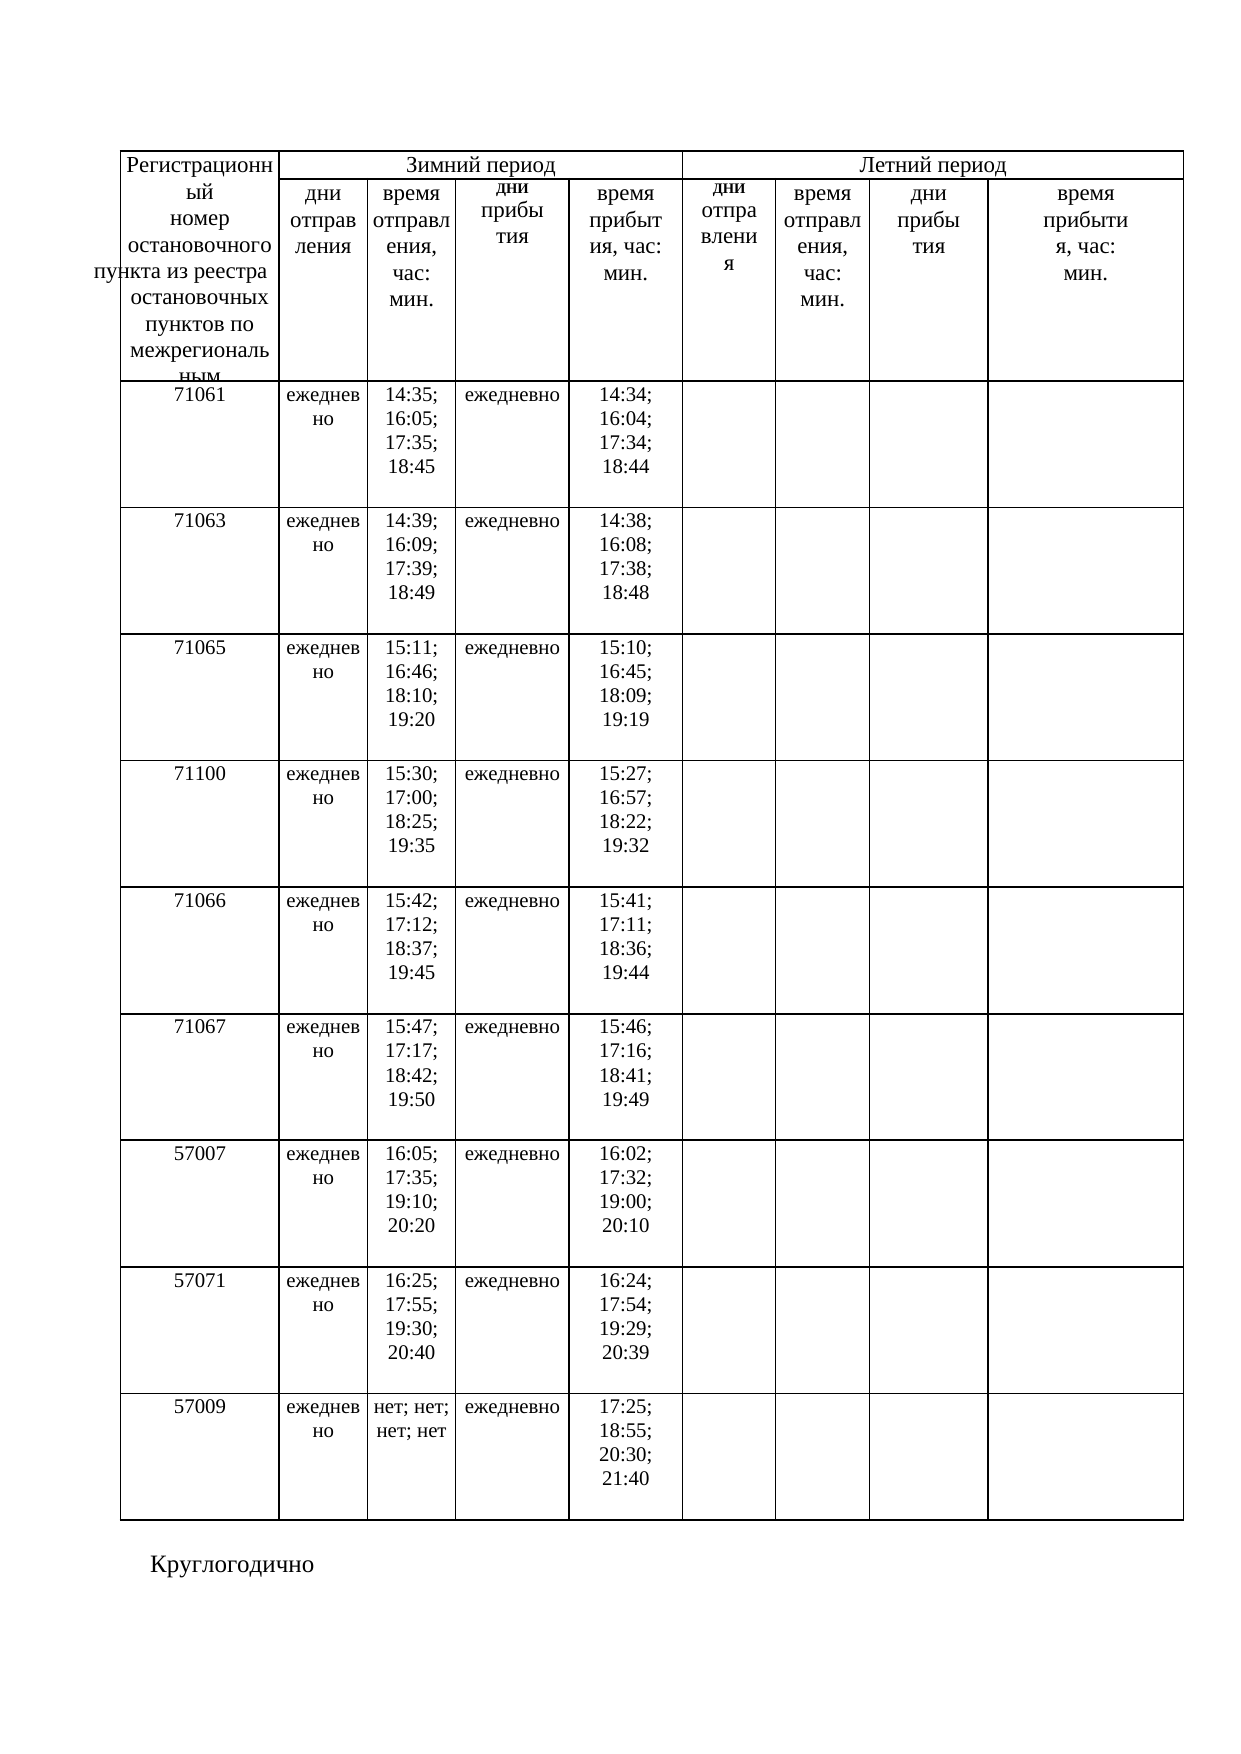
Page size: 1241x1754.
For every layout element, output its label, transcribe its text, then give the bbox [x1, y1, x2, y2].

table_cell ежедневно [280, 1268, 367, 1392]
table_cell ежедневно [456, 1015, 568, 1139]
table_cell [989, 382, 1183, 507]
table_header Регистрационный номер остановочного пункта из реестра остановочных пунктов по межрегиональным маршрутам регулярных перевозок [121, 152, 278, 380]
table_cell 15:27; 16:57; 18:22; 19:32 [570, 761, 682, 886]
table_cell 15:46; 17:16; 18:41; 19:49 [570, 1015, 682, 1139]
table_cell 71061 [121, 382, 278, 507]
table_cell [776, 1394, 869, 1519]
table_cell 16:24; 17:54; 19:29; 20:39 [570, 1268, 682, 1392]
table_cell [989, 888, 1183, 1013]
table_cell 15:47; 17:17; 18:42; 19:50 [368, 1015, 455, 1139]
table_cell ежедневно [280, 382, 367, 507]
table_cell [989, 508, 1183, 633]
table_cell [870, 888, 987, 1013]
table_cell [683, 761, 775, 886]
table_cell нет; нет; нет; нет [368, 1394, 455, 1519]
table_cell [683, 635, 775, 760]
table_cell 71067 [121, 1015, 278, 1139]
table_cell [870, 1141, 987, 1266]
table_cell [683, 508, 775, 633]
table_cell [870, 1268, 987, 1392]
table_cell ежедневно [456, 382, 568, 507]
table_cell 71066 [121, 888, 278, 1013]
table_cell 16:05; 17:35; 19:10; 20:20 [368, 1141, 455, 1266]
table_cell 57009 [121, 1394, 278, 1519]
table_cell 14:35; 16:05; 17:35; 18:45 [368, 382, 455, 507]
table_cell [870, 508, 987, 633]
table_cell [776, 761, 869, 886]
table_cell ежедневно [456, 888, 568, 1013]
table_cell ежедневно [456, 508, 568, 633]
table_cell время отправл ения, час: мин. [368, 180, 455, 380]
table_cell [989, 635, 1183, 760]
table_cell ежедневно [456, 635, 568, 760]
table_cell время прибыти я, час: мин. [989, 180, 1183, 380]
table_cell 17:25; 18:55; 20:30; 21:40 [570, 1394, 682, 1519]
table_cell [989, 1394, 1183, 1519]
table_cell 14:38; 16:08; 17:38; 18:48 [570, 508, 682, 633]
table_cell [776, 382, 869, 507]
table_cell [776, 1141, 869, 1266]
table_header Летний период [683, 152, 1183, 178]
table_cell ежедневно [280, 1015, 367, 1139]
table_cell [989, 1268, 1183, 1392]
table_cell [776, 1268, 869, 1392]
table_cell время отправл ения, час: мин. [776, 180, 869, 380]
table_cell 14:34; 16:04; 17:34; 18:44 [570, 382, 682, 507]
table_cell [870, 761, 987, 886]
table_cell [870, 635, 987, 760]
table_cell [683, 1141, 775, 1266]
table_cell 15:10; 16:45; 18:09; 19:19 [570, 635, 682, 760]
table_cell ДНИ прибы тия [456, 180, 568, 380]
table_cell 15:30; 17:00; 18:25; 19:35 [368, 761, 455, 886]
table_cell [683, 888, 775, 1013]
table_cell 15:42; 17:12; 18:37; 19:45 [368, 888, 455, 1013]
table_cell ежедневно [280, 508, 367, 633]
table_cell 14:39; 16:09; 17:39; 18:49 [368, 508, 455, 633]
table_cell 71063 [121, 508, 278, 633]
table_cell ежедневно [456, 1394, 568, 1519]
text Круглогодично [150, 1549, 1090, 1578]
table_cell [776, 508, 869, 633]
table_cell 57071 [121, 1268, 278, 1392]
table_cell ежедневно [280, 888, 367, 1013]
table_header Зимний период [280, 152, 682, 178]
table_cell [683, 1394, 775, 1519]
table_cell [683, 1268, 775, 1392]
table_cell дни отправ ления [280, 180, 367, 380]
table_cell ежедневно [280, 635, 367, 760]
table_cell [989, 1015, 1183, 1139]
table_cell [683, 1015, 775, 1139]
table_cell 16:25; 17:55; 19:30; 20:40 [368, 1268, 455, 1392]
table_cell [776, 635, 869, 760]
table_cell [870, 1394, 987, 1519]
table_cell ДНИ отпра влени я [683, 180, 775, 380]
table_cell ежедневно [280, 1394, 367, 1519]
table_cell [989, 1141, 1183, 1266]
table_cell [870, 382, 987, 507]
table_cell 71100 [121, 761, 278, 886]
table_cell ежедневно [280, 1141, 367, 1266]
table_cell 16:02; 17:32; 19:00; 20:10 [570, 1141, 682, 1266]
table_cell 15:41; 17:11; 18:36; 19:44 [570, 888, 682, 1013]
table_cell 57007 [121, 1141, 278, 1266]
table_cell дни прибы тия [870, 180, 987, 380]
table_cell [776, 888, 869, 1013]
table_cell ежедневно [456, 761, 568, 886]
table_cell 71065 [121, 635, 278, 760]
table_cell [683, 382, 775, 507]
table_cell ежедневно [456, 1141, 568, 1266]
table_cell [776, 1015, 869, 1139]
table_cell 15:11; 16:46; 18:10; 19:20 [368, 635, 455, 760]
table_cell ежедневно [456, 1268, 568, 1392]
table_cell [989, 761, 1183, 886]
table_cell время прибыт ия, час: мин. [570, 180, 682, 380]
table_cell [870, 1015, 987, 1139]
table_cell ежедневно [280, 761, 367, 886]
